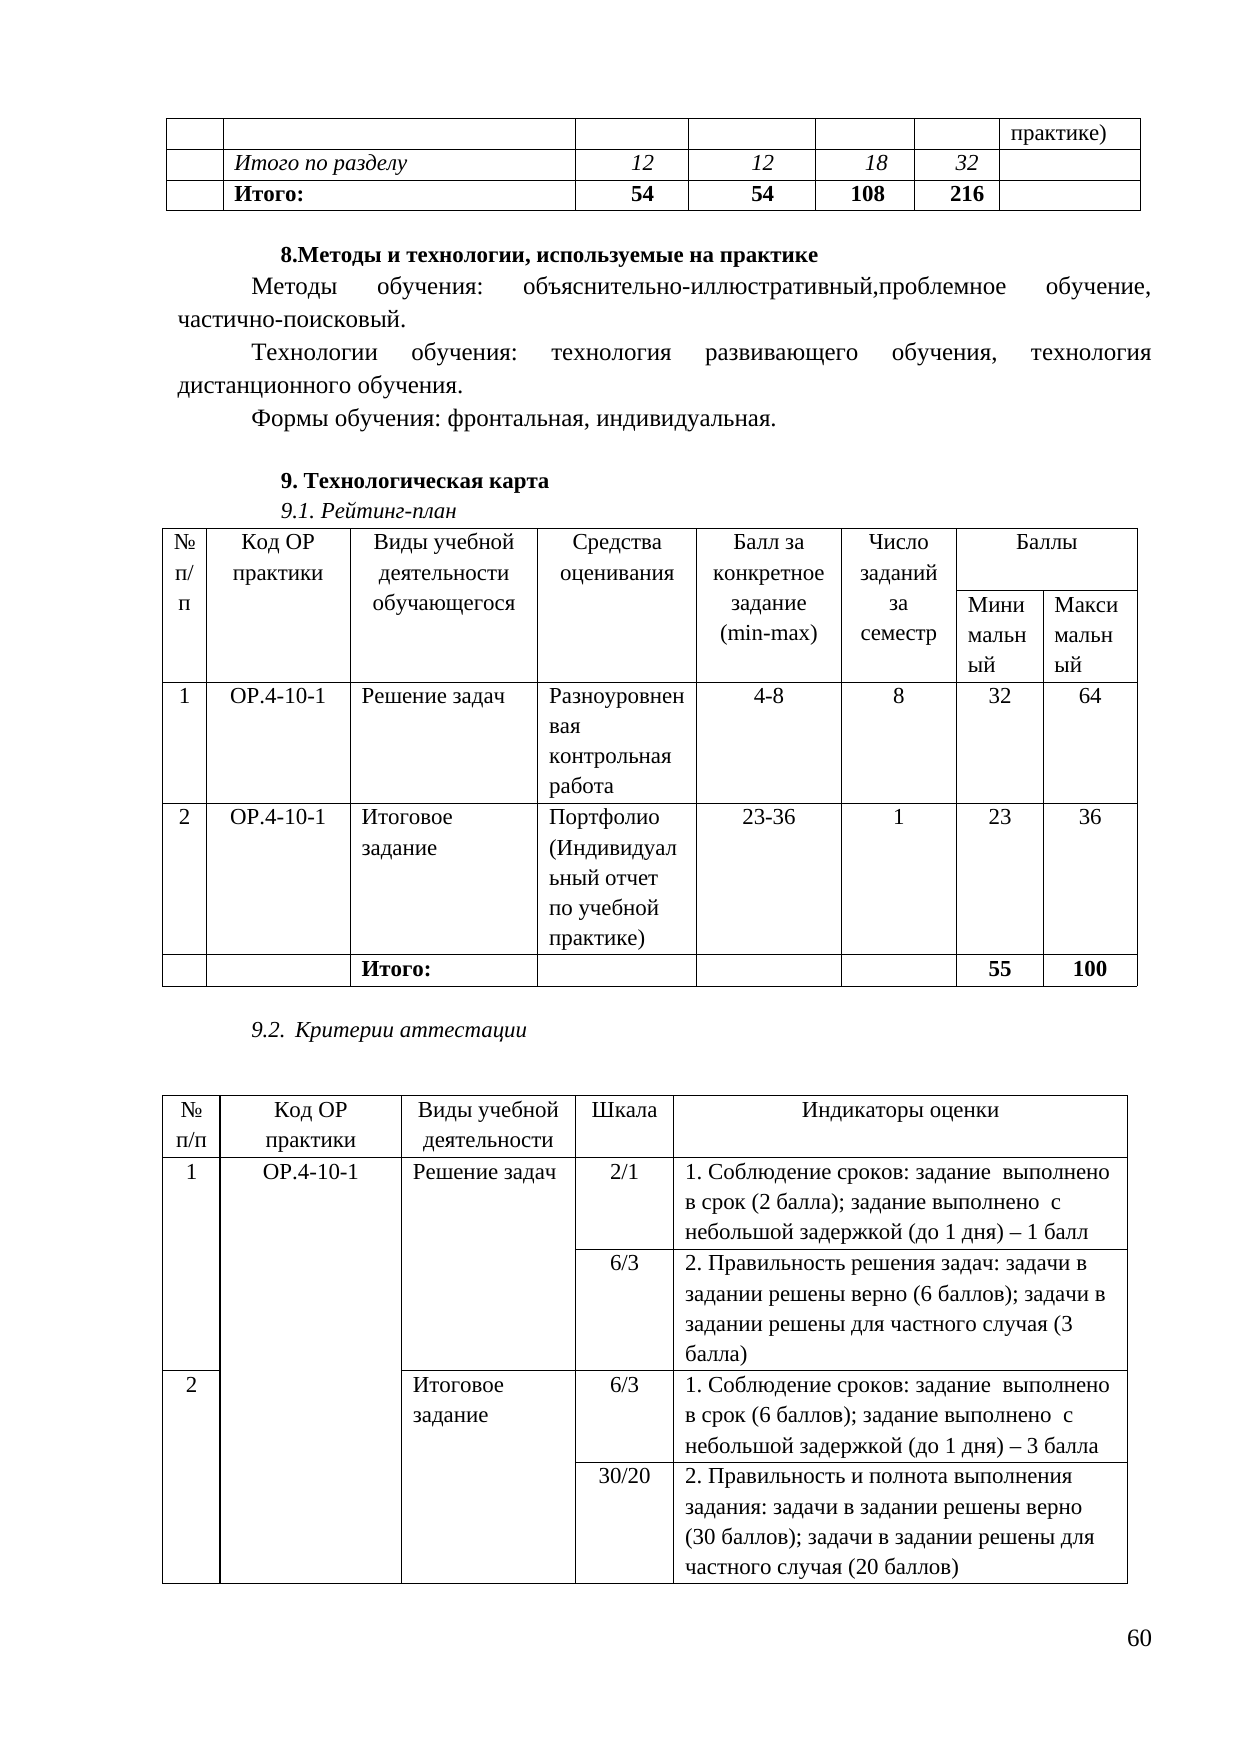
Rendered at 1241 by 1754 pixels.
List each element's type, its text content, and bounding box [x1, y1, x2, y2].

text 9.1. Рейтинг-план [207, 498, 1152, 524]
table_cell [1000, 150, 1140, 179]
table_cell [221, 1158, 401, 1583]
text Методы обучения: объяснительно-иллюстративный,проблемное обучение, частично-поисковый. [177, 271, 1152, 333]
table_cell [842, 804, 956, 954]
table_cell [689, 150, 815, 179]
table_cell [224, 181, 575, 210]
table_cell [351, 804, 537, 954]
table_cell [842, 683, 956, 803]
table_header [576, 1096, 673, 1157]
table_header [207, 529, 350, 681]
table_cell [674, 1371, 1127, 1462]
text Формы обучения: фронтальная, индивидуальная. [177, 403, 1152, 432]
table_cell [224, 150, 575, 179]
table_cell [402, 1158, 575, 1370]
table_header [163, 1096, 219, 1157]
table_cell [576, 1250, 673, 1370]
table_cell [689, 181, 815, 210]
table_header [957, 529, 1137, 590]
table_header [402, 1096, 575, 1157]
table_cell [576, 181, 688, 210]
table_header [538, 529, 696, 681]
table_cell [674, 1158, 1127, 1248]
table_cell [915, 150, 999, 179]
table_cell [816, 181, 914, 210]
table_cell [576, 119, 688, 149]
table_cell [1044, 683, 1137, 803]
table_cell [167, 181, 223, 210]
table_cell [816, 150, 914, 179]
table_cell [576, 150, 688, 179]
text 8.Методы и технологии, используемые на практике [207, 241, 1152, 267]
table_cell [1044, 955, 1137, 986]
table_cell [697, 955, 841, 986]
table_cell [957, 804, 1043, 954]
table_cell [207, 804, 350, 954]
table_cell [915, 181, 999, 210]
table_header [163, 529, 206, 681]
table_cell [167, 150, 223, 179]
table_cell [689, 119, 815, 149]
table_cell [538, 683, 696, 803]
text 9. Технологическая карта [207, 467, 1152, 494]
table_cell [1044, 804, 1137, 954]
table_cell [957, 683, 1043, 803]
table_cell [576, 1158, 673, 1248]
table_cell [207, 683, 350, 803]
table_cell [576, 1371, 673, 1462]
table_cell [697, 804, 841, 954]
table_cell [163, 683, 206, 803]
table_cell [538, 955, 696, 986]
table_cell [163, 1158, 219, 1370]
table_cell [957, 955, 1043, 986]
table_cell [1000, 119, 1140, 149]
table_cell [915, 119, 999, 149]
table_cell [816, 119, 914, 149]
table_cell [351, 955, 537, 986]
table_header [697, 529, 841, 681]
text Технологии обучения: технология развивающего обучения, технология дистанционного обучения. [177, 337, 1152, 399]
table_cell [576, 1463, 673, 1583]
list Критерии аттестации [251, 1016, 1152, 1043]
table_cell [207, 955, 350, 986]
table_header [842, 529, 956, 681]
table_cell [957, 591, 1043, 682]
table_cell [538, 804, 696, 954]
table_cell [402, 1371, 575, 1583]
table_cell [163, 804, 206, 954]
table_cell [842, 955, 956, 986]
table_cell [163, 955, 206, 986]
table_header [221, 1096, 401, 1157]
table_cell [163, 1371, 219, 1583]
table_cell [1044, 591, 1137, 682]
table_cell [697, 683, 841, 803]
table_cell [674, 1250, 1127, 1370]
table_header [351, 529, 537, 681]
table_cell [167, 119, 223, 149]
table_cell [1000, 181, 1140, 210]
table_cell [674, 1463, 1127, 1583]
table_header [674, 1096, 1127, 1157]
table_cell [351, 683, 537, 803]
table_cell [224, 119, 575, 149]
